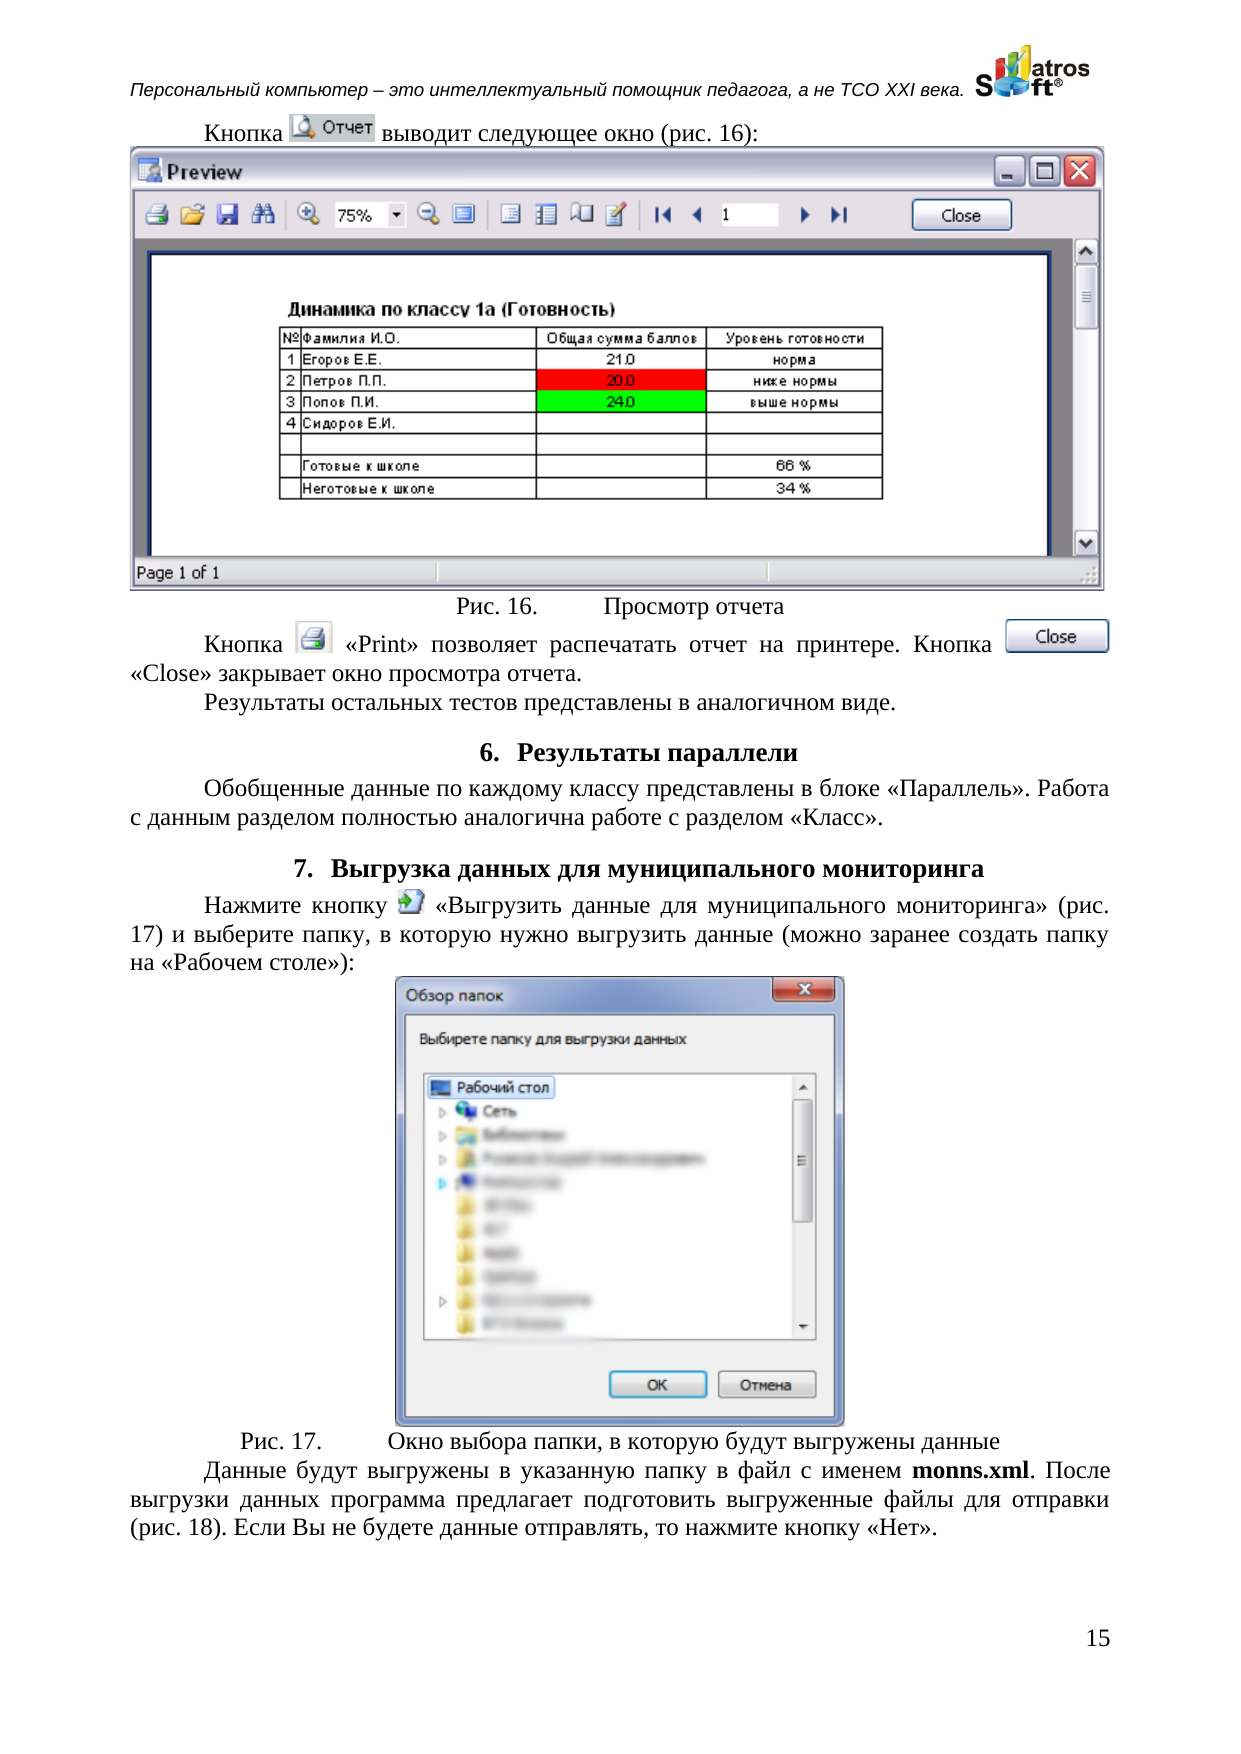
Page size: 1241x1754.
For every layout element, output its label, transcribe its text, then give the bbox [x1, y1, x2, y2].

text Обобщенные данные по каждому классу представлены в блоке «Параллель». Работа с данным разделом полностью аналогична работе с разделом «Класс». [130, 773, 1110, 831]
picture [289, 114, 375, 142]
text Нажмите кнопку «Выгрузить данные для муниципального мониторинга» (рис. 17) и выберите папку, в которую нужно выгрузить данные (можно заранее создать папку на «Рабочем столе»): [130, 889, 1110, 976]
picture [971, 44, 1090, 97]
subtitle Выгрузка данных для муниципального мониторинга [167, 852, 1110, 883]
text Просмотр отчета [130, 591, 1110, 619]
text Данные будут выгружены в указанную папку в файл с именем monns.xml. После выгрузки данных программа предлагает подготовить выгруженные файлы для отправки (рис. 18). Если Вы не будете данные отправлять, то нажмите кнопку «Нет». [130, 1455, 1110, 1541]
picture [1005, 619, 1111, 653]
text Кнопка «Print» позволяет распечатать отчет на принтере. Кнопка «Close» закрывает окно просмотра отчета. [130, 619, 1110, 687]
text Результаты остальных тестов представлены в аналогичном виде. [130, 687, 1110, 715]
picture [397, 889, 425, 914]
subtitle Результаты параллели [167, 736, 1110, 767]
text Окно выбора папки, в которую будут выгружены данные [130, 1426, 1110, 1455]
picture [129, 146, 1105, 591]
picture [295, 621, 333, 653]
text Кнопка выводит следующее окно (рис. 16): [130, 115, 1110, 147]
